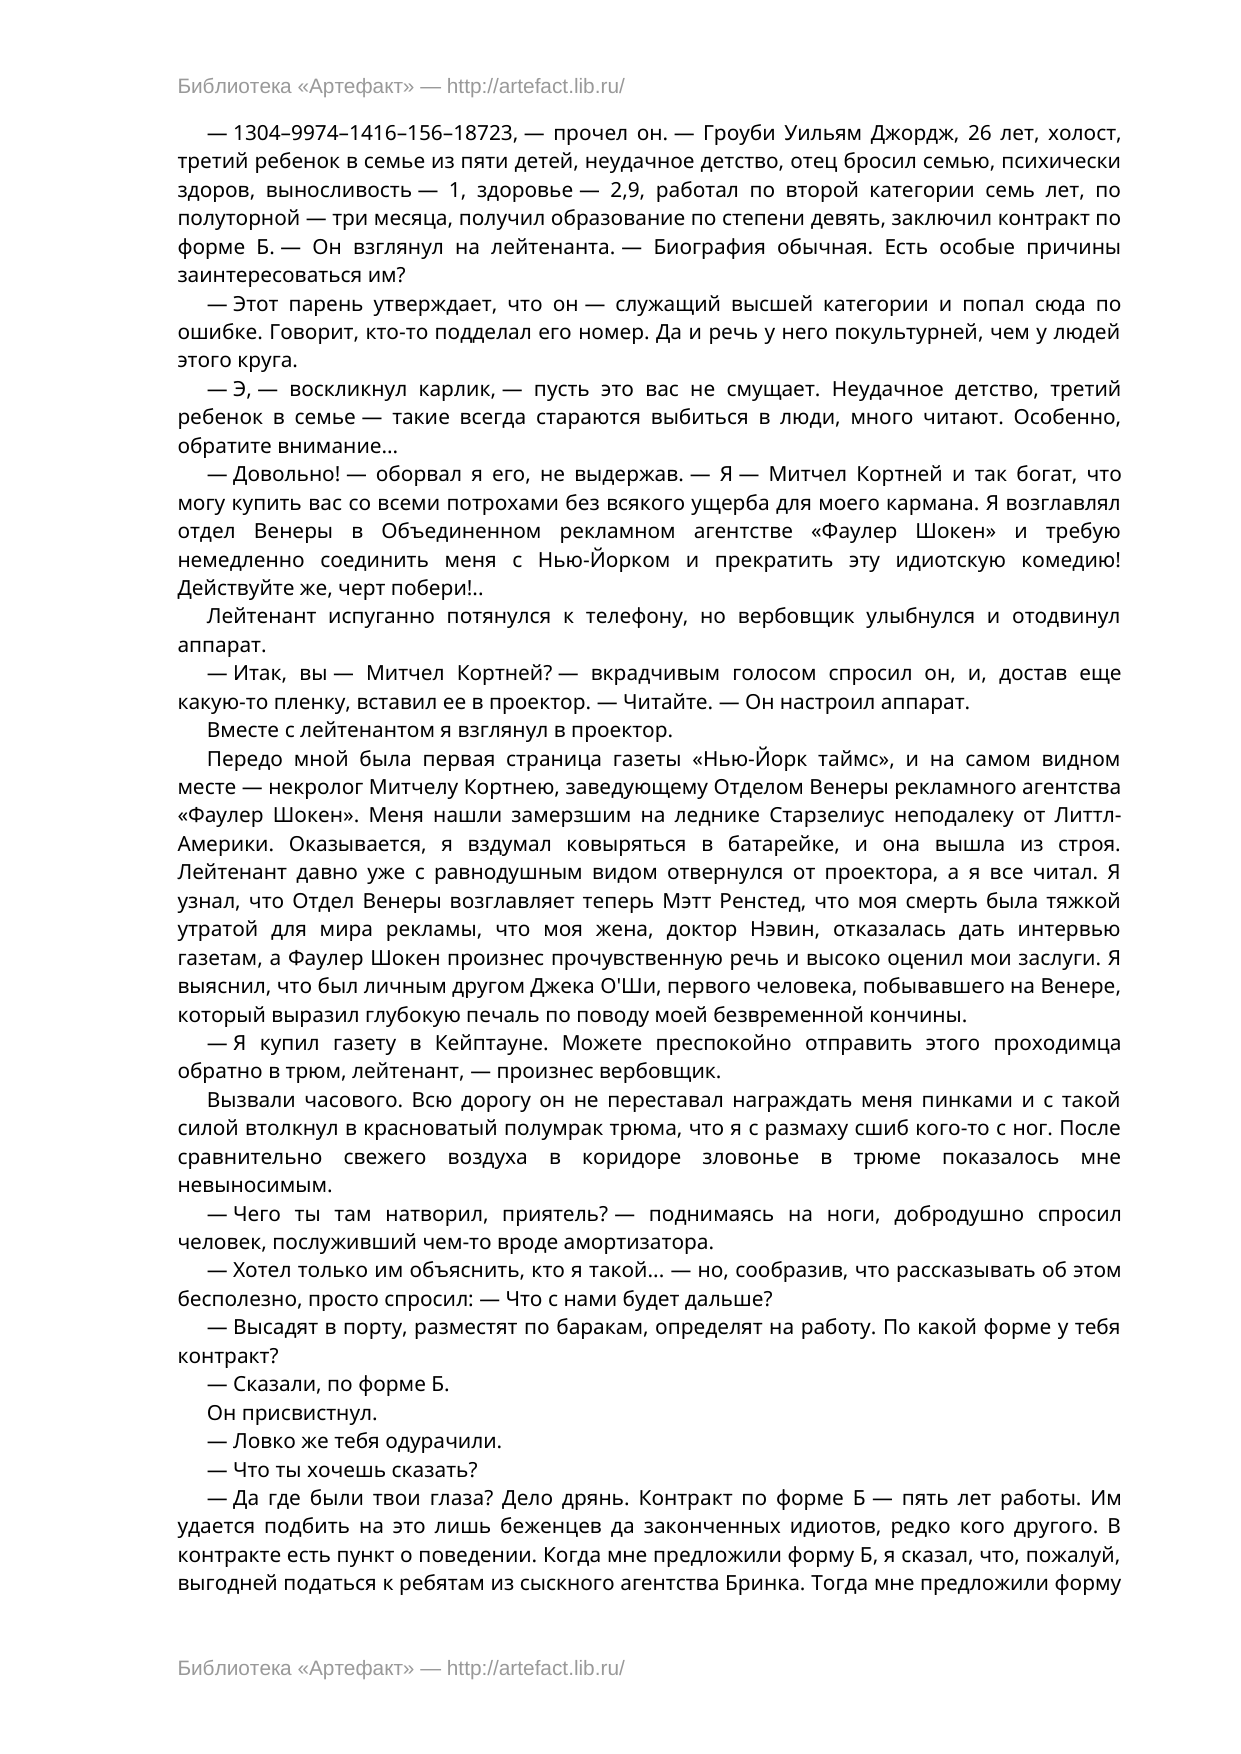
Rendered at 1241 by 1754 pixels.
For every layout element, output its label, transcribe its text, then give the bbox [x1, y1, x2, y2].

text — 1304–9974–1416–156–18723, — прочел он. — Гроуби Уильям Джордж, 26 лет, холост, третий ребенок в семье из пяти детей, неудачное детство, отец бросил семью, психически здоров, выносливость — 1, здоровье — 2,9, работал по второй категории семь лет, по полуторной — три месяца, получил образование по степени девять, заключил контракт по форме Б. — Он взглянул на лейтенанта. — Биография обычная. Есть особые причины заинтересоваться им? [177, 118, 1122, 289]
text Вместе с лейтенантом я взглянул в проектор. [177, 715, 1122, 744]
text Лейтенант испуганно потянулся к телефону, но вербовщик улыбнулся и отодвинул аппарат. [177, 602, 1122, 658]
text — Этот парень утверждает, что он — служащий высшей категории и попал сюда по ошибке. Говорит, кто-то подделал его номер. Да и речь у него покультурней, чем у людей этого круга. [177, 289, 1122, 374]
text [177, 1483, 1122, 1597]
text — Итак, вы — Митчел Кортней? — вкрадчивым голосом спросил он, и, достав еще какую-то пленку, вставил ее в проектор. — Читайте. — Он настроил аппарат. [177, 658, 1122, 715]
text — Ловко же тебя одурачили. [177, 1426, 1122, 1455]
text — Высадят в порту, разместят по баракам, определят на работу. По какой форме у тебя контракт? [177, 1312, 1122, 1369]
text — Сказали, по форме Б. [177, 1369, 1122, 1398]
text Он присвистнул. [177, 1398, 1122, 1426]
text — Чего ты там натворил, приятель? — поднимаясь на ноги, добродушно спросил человек, послуживший чем-то вроде амортизатора. [177, 1199, 1122, 1256]
text — Хотел только им объяснить, кто я такой... — но, сообразив, что рассказывать об этом бесполезно, просто спросил: — Что с нами будет дальше? [177, 1256, 1122, 1312]
text — Довольно! — оборвал я его, не выдержав. — Я — Митчел Кортней и так богат, что могу купить вас со всеми потрохами без всякого ущерба для моего кармана. Я возглавлял отдел Венеры в Объединенном рекламном агентстве «Фаулер Шокен» и требую немедленно соединить меня с Нью-Йорком и прекратить эту идиотскую комедию! Действуйте же, черт побери!.. [177, 459, 1122, 602]
text Вызвали часового. Всю дорогу он не переставал награждать меня пинками и с такой силой втолкнул в красноватый полумрак трюма, что я с размаху сшиб кого-то с ног. После сравнительно свежего воздуха в коридоре зловонье в трюме показалось мне невыносимым. [177, 1085, 1122, 1199]
text Передо мной была первая страница газеты «Нью-Йорк таймс», и на самом видном месте — некролог Митчелу Кортнею, заведующему Отделом Венеры рекламного агентства «Фаулер Шокен». Меня нашли замерзшим на леднике Старзелиус неподалеку от Литтл-Америки. Оказывается, я вздумал ковыряться в батарейке, и она вышла из строя. Лейтенант давно уже с равнодушным видом отвернулся от проектора, а я все читал. Я узнал, что Отдел Венеры возглавляет теперь Мэтт Ренстед, что моя смерть была тяжкой утратой для мира рекламы, что моя жена, доктор Нэвин, отказалась дать интервью газетам, а Фаулер Шокен произнес прочувственную речь и высоко оценил мои заслуги. Я выяснил, что был личным другом Джека О'Ши, первого человека, побывавшего на Венере, который выразил глубокую печаль по поводу моей безвременной кончины. [177, 744, 1122, 1028]
text — Э, — воскликнул карлик, — пусть это вас не смущает. Неудачное детство, третий ребенок в семье — такие всегда стараются выбиться в люди, много читают. Особенно, обратите внимание... [177, 374, 1122, 459]
text — Я купил газету в Кейптауне. Можете преспокойно отправить этого проходимца обратно в трюм, лейтенант, — произнес вербовщик. [177, 1028, 1122, 1085]
text — Что ты хочешь сказать? [177, 1455, 1122, 1483]
